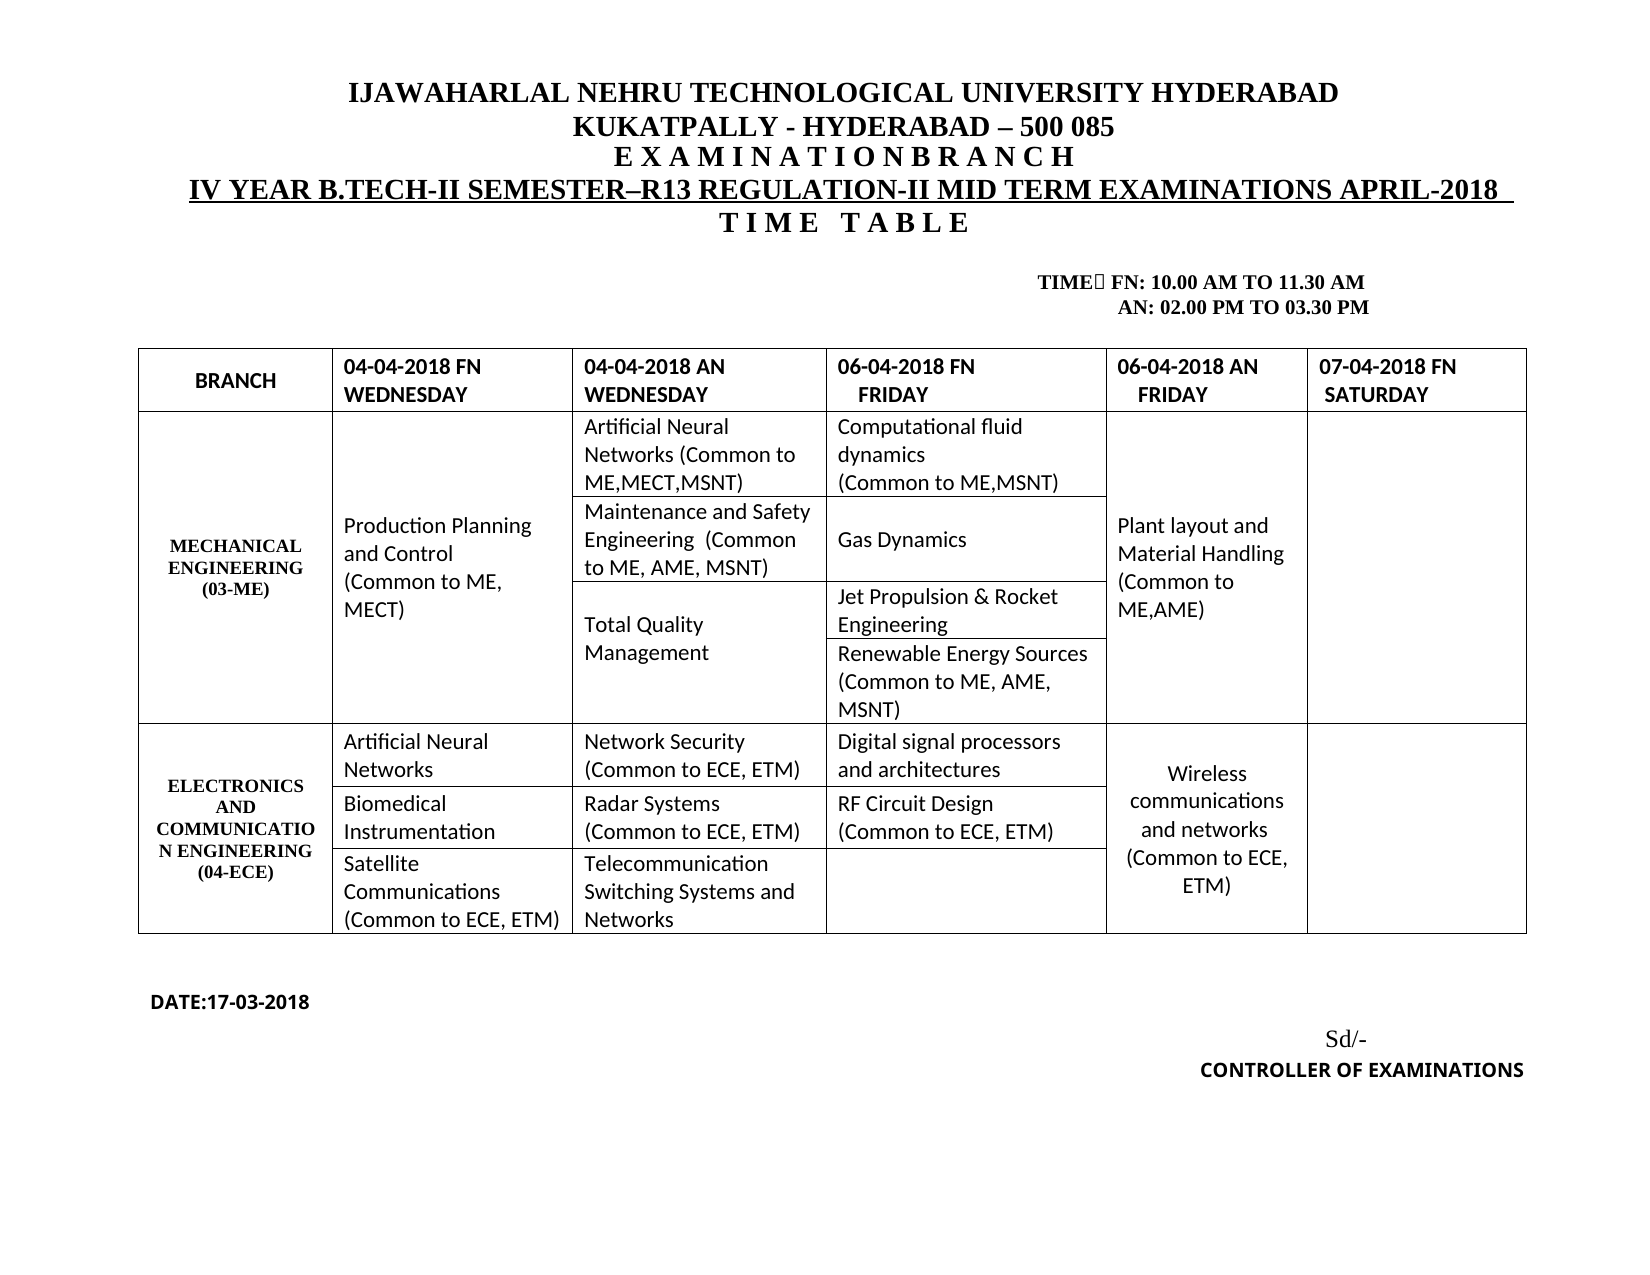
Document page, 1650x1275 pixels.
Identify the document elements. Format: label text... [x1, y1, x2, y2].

table_cell MECHANICAL ENGINEERING (03-ME) [139, 412, 332, 723]
table_cell Digital signal processors and architectures [827, 724, 1106, 786]
table_cell Production Planning and Control (Common to ME, MECT) [333, 412, 572, 723]
table_cell [1308, 412, 1526, 723]
table_header 04-04-2018 FN WEDNESDAY [333, 349, 572, 411]
table_header 04-04-2018 AN WEDNESDAY [573, 349, 826, 411]
table_cell Network Security (Common to ECE, ETM) [573, 724, 826, 786]
table_header BRANCH [139, 349, 332, 411]
text DATE:17-03-2018 [150, 988, 1537, 1014]
table_cell RF Circuit Design (Common to ECE, ETM) [827, 787, 1106, 848]
table_cell Jet Propulsion & Rocket Engineering [827, 582, 1106, 638]
table_header 07-04-2018 FN SATURDAY [1308, 349, 1526, 411]
text AN: 02.00 PM TO 03.30 PM [305, 295, 1391, 319]
table_cell Artificial Neural Networks (Common to ME,MECT,MSNT) [573, 412, 826, 496]
table_cell Plant layout and Material Handling (Common to ME,AME) [1107, 412, 1307, 723]
text Sd/- [150, 1014, 1537, 1056]
table_header 06-04-2018 AN FRIDAY [1107, 349, 1307, 411]
table_cell ELECTRONICS AND COMMUNICATION ENGINEERING (04-ECE) [139, 724, 332, 933]
table_cell Satellite Communications (Common to ECE, ETM) [333, 849, 572, 933]
table_cell [1308, 724, 1526, 933]
table_cell Biomedical Instrumentation [333, 787, 572, 848]
table_cell Maintenance and Safety Engineering (Common to ME, AME, MSNT) [573, 497, 826, 581]
table_cell Radar Systems (Common to ECE, ETM) [573, 787, 826, 848]
text CONTROLLER OF EXAMINATIONS [1125, 1056, 1537, 1083]
table_cell [827, 849, 1106, 933]
table_cell Telecommunication Switching Systems and Networks [573, 849, 826, 933]
table_cell Total Quality Management [573, 582, 826, 723]
table_cell Computational fluid dynamics (Common to ME,MSNT) [827, 412, 1106, 496]
table_cell Renewable Energy Sources (Common to ME, AME, MSNT) [827, 639, 1106, 723]
table_cell Artificial Neural Networks [333, 724, 572, 786]
text TIME FN: 10.00 AM TO 11.30 AM [939, 267, 1391, 295]
table_cell Wireless communications and networks (Common to ECE, ETM) [1107, 724, 1307, 933]
table_cell Gas Dynamics [827, 497, 1106, 581]
table_header 06-04-2018 FN FRIDAY [827, 349, 1106, 411]
